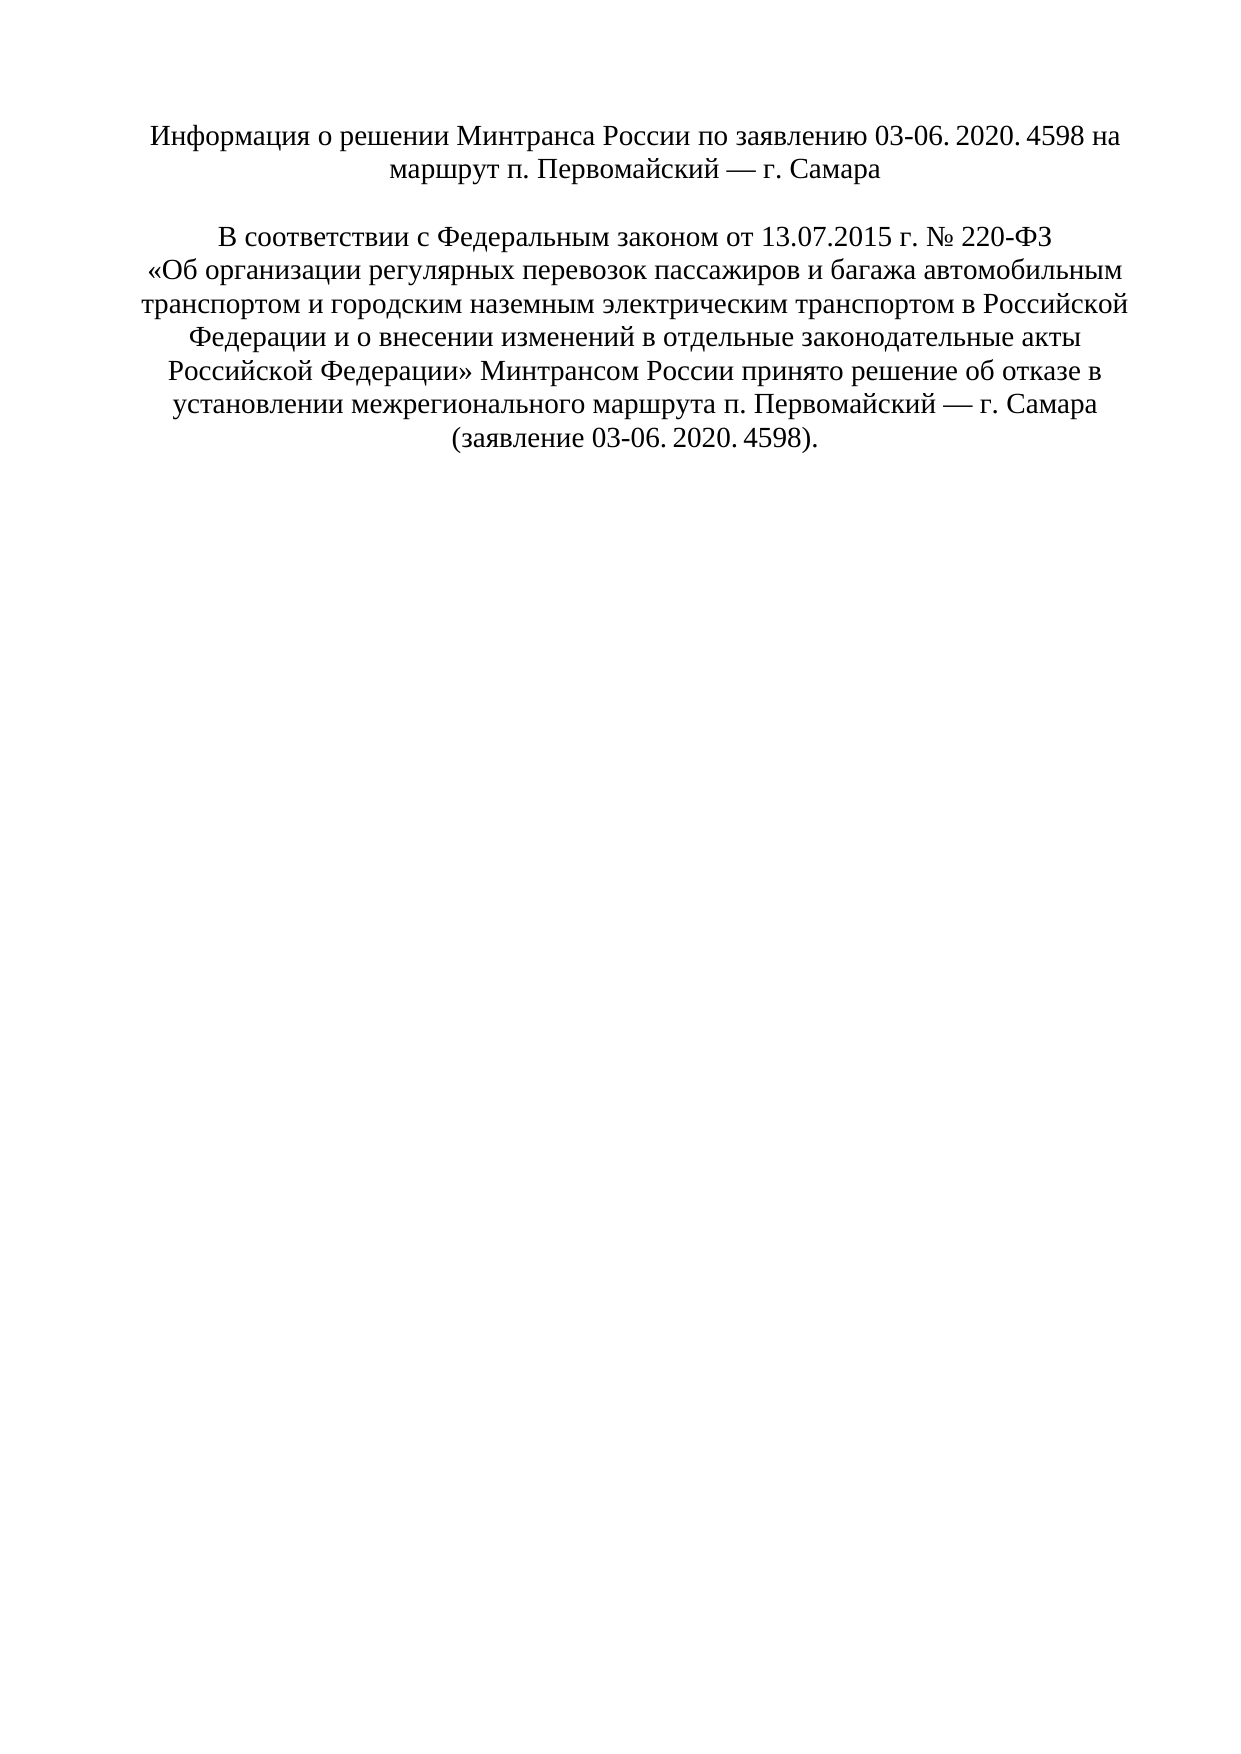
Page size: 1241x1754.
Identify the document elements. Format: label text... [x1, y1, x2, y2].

text Информация о решении Минтранса России по заявлению 03-06. 2020. 4598 на маршрут п. Первомайский — г. Самара [118, 118, 1152, 185]
text В соответствии с Федеральным законом от 13.07.2015 г. № 220-ФЗ «Об организации регулярных перевозок пассажиров и багажа автомобильным транспортом и городским наземным электрическим транспортом в Российской Федерации и о внесении изменений в отдельные законодательные акты Российской Федерации» Минтрансом России принято решение об отказе в установлении межрегионального маршрута п. Первомайский — г. Самара (заявление 03-06. 2020. 4598). [118, 219, 1152, 453]
